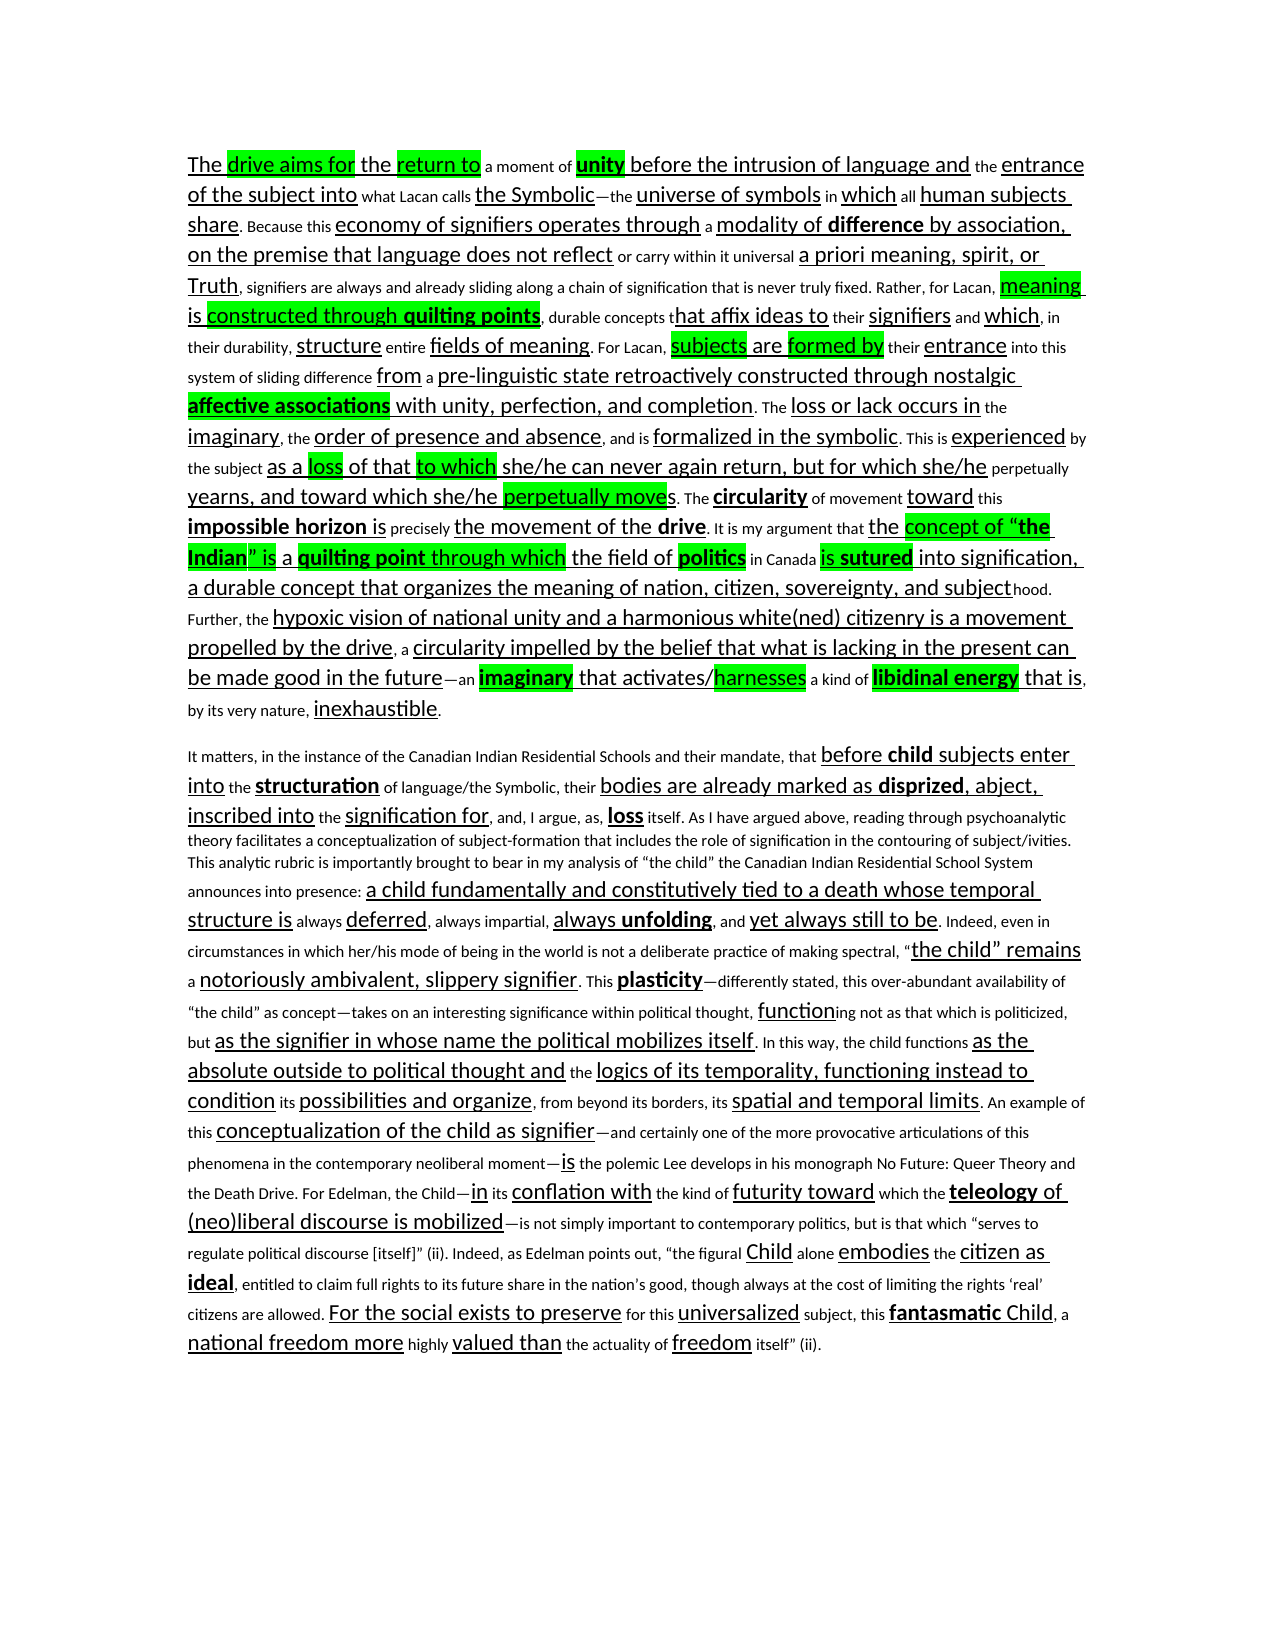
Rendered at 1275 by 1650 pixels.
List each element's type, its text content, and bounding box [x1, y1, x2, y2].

text The drive aims for the return to a moment of unity before the intrusion of language and the entrance of the subject into what Lacan calls the Symbolic—the universe of symbols in which all human subjects share. Because this economy of signifiers operates through a modality of difference by association, on the premise that language does not reflect or carry within it universal a priori meaning, spirit, or Truth, signifiers are always and already sliding along a chain of signification that is never truly fixed. Rather, for Lacan, meaning is constructed through quilting points, durable concepts that affix ideas to their signifiers and which, in their durability, structure entire fields of meaning. For Lacan, subjects are formed by their entrance into this system of sliding difference from a pre-linguistic state retroactively constructed through nostalgic affective associations with unity, perfection, and completion. The loss or lack occurs in the imaginary, the order of presence and absence, and is formalized in the symbolic. This is experienced by the subject as a loss of that to which she/he can never again return, but for which she/he perpetually yearns, and toward which she/he perpetually moves. The circularity of movement toward this impossible horizon is precisely the movement of the drive. It is my argument that the concept of “the Indian” is a quilting point through which the field of politics in Canada is sutured into signification, a durable concept that organizes the meaning of nation, citizen, sovereignty, and subjecthood. Further, the hypoxic vision of national unity and a harmonious white(ned) citizenry is a movement propelled by the drive, a circularity impelled by the belief that what is lacking in the present can be made good in the future—an imaginary that activates/harnesses a kind of libidinal energy that is, by its very nature, inexhaustible. [187, 150, 1087, 722]
text It matters, in the instance of the Canadian Indian Residential Schools and their mandate, that before child subjects enter into the structuration of language/the Symbolic, their bodies are already marked as disprized, abject, inscribed into the signification for, and, I argue, as, loss itself. As I have argued above, reading through psychoanalytic theory facilitates a conceptualization of subject-formation that includes the role of signification in the contouring of subject/ivities. This analytic rubric is importantly brought to bear in my analysis of “the child” the Canadian Indian Residential School System announces into presence: a child fundamentally and constitutively tied to a death whose temporal structure is always deferred, always impartial, always unfolding, and yet always still to be. Indeed, even in circumstances in which her/his mode of being in the world is not a deliberate practice of making spectral, “the child” remains a notoriously ambivalent, slippery signifier. This plasticity—differently stated, this over-abundant availability of “the child” as concept—takes on an interesting significance within political thought, functioning not as that which is politicized, but as the signifier in whose name the political mobilizes itself. In this way, the child functions as the absolute outside to political thought and the logics of its temporality, functioning instead to condition its possibilities and organize, from beyond its borders, its spatial and temporal limits. An example of this conceptualization of the child as signifier—and certainly one of the more provocative articulations of this phenomena in the contemporary neoliberal moment—is the polemic Lee develops in his monograph No Future: Queer Theory and the Death Drive. For Edelman, the Child—in its conflation with the kind of futurity toward which the teleology of (neo)liberal discourse is mobilized—is not simply important to contemporary politics, but is that which “serves to regulate political discourse [itself]” (ii). Indeed, as Edelman points out, “the figural Child alone embodies the citizen as ideal, entitled to claim full rights to its future share in the nation’s good, though always at the cost of limiting the rights ‘real’ citizens are allowed. For the social exists to preserve for this universalized subject, this fantasmatic Child, a national freedom more highly valued than the actuality of freedom itself” (ii). [187, 741, 1087, 1356]
